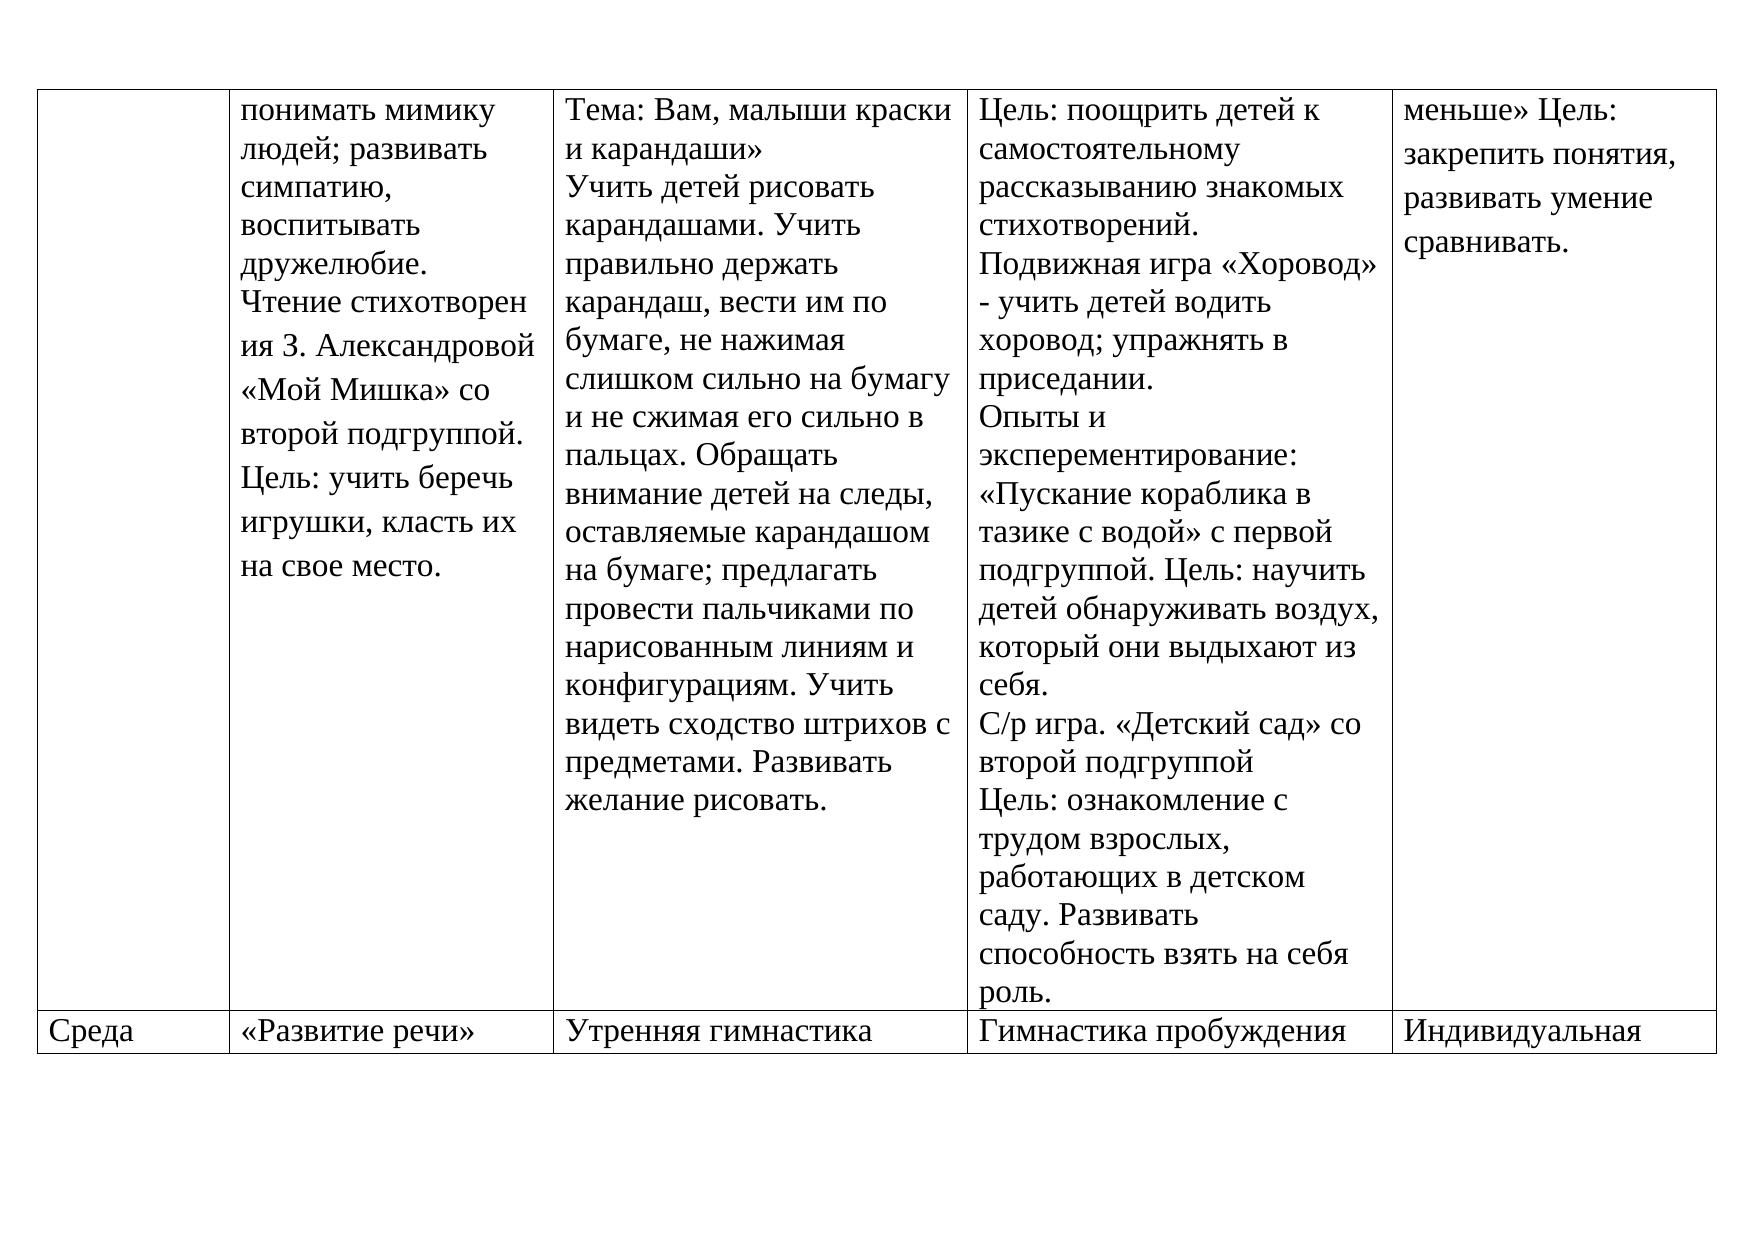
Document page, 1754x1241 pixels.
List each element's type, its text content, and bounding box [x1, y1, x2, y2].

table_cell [554, 1011, 967, 1053]
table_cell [38, 1011, 229, 1053]
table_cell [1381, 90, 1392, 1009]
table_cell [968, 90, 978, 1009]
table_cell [968, 1011, 1392, 1053]
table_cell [1393, 1011, 1716, 1053]
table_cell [38, 90, 229, 1009]
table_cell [1393, 90, 1716, 1009]
